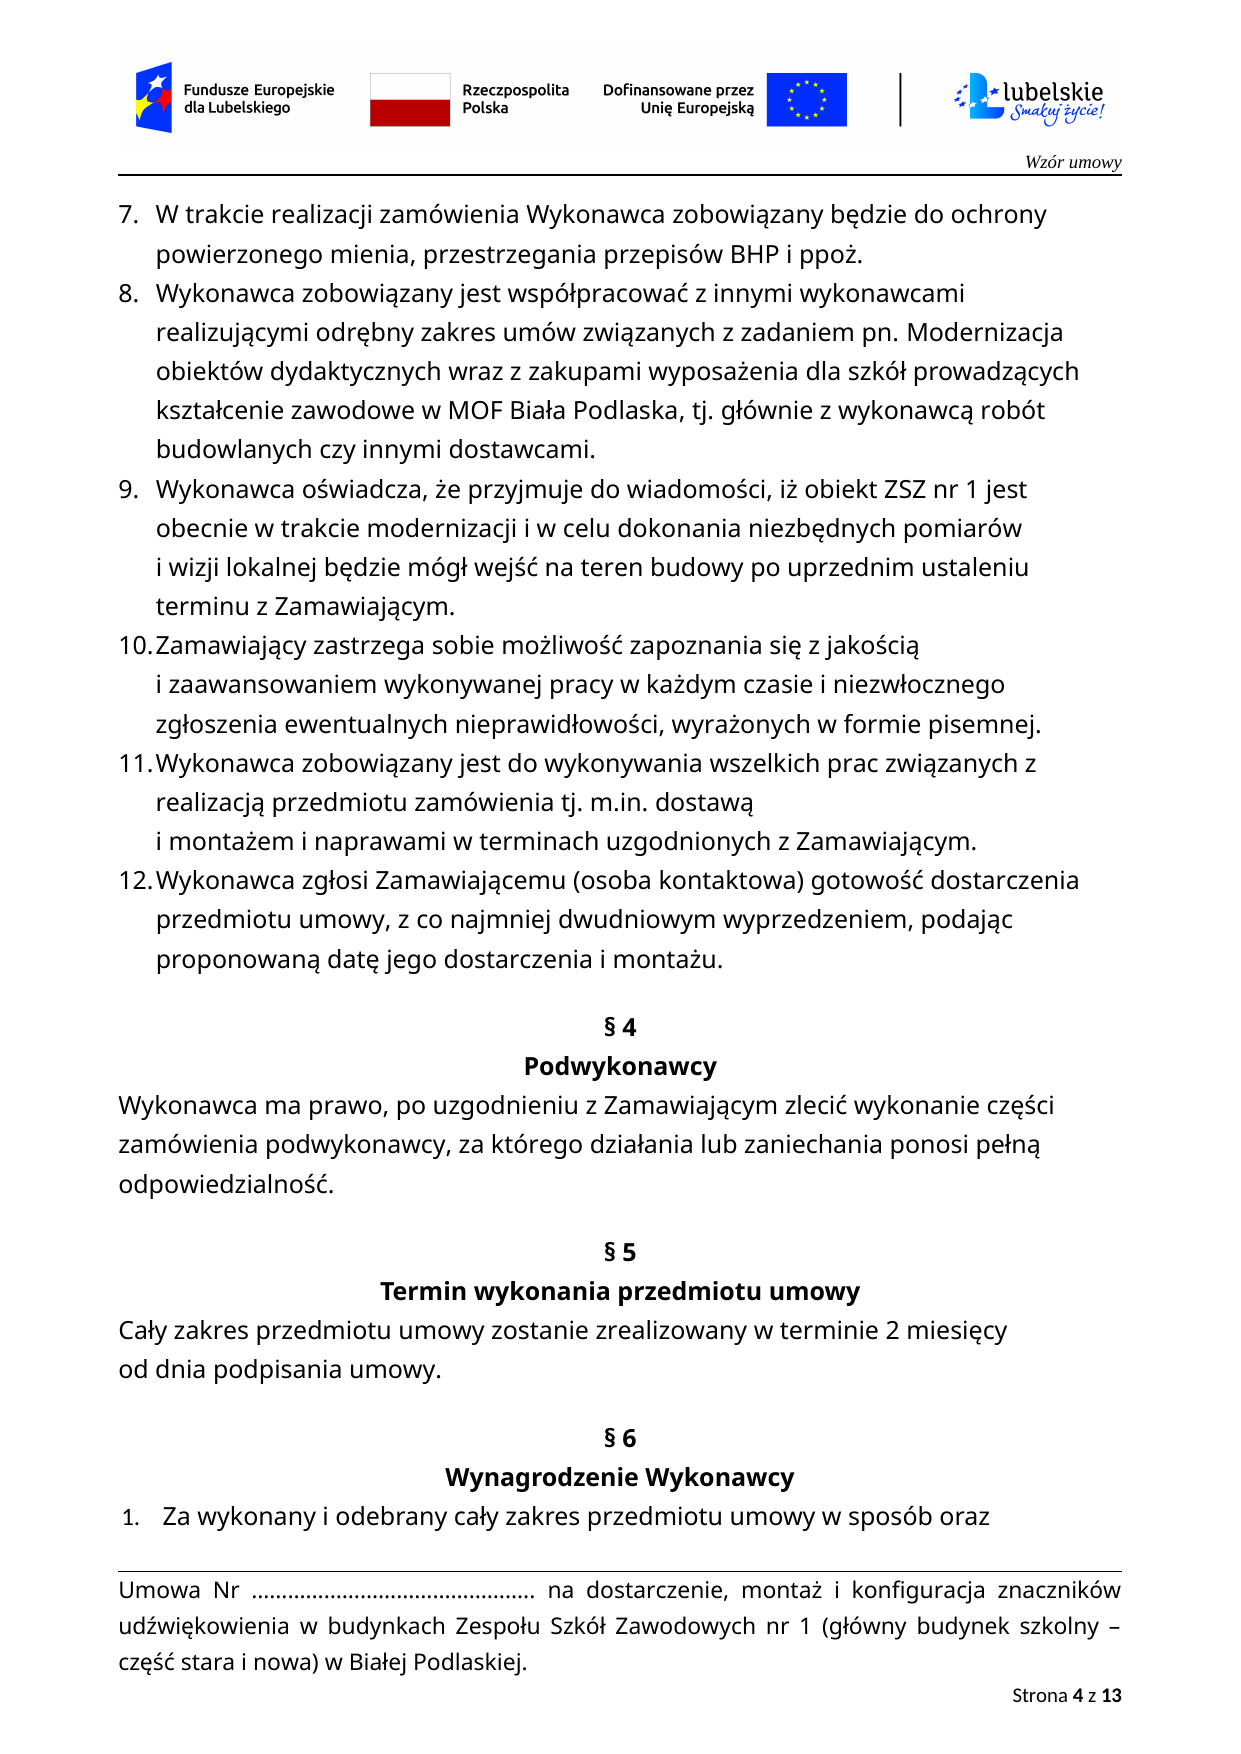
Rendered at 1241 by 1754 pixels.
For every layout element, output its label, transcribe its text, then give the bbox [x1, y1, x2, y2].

subtitle § 4 [118, 1010, 1122, 1044]
list Wykonawca zobowiązany jest do wykonywania wszelkich prac związanych z realizacją przedmiotu zamówienia tj. m.in. dostawą i montażem i naprawami w terminach uzgodnionych z Zamawiającym. [118, 746, 1122, 858]
text Wykonawca ma prawo, po uzgodnieniu z Zamawiającym zlecić wykonanie części zamówienia podwykonawcy, za którego działania lub zaniechania ponosi pełną odpowiedzialność. [118, 1088, 1122, 1200]
list Wykonawca zgłosi Zamawiającemu (osoba kontaktowa) gotowość dostarczenia przedmiotu umowy, z co najmniej dwudniowym wyprzedzeniem, podając proponowaną datę jego dostarczenia i montażu. [118, 863, 1122, 975]
subtitle § 6 [118, 1421, 1122, 1454]
list W trakcie realizacji zamówienia Wykonawca zobowiązany będzie do ochrony powierzonego mienia, przestrzegania przepisów BHP i ppoż. [118, 197, 1122, 270]
subtitle Podwykonawcy [118, 1049, 1122, 1083]
text Cały zakres przedmiotu umowy zostanie zrealizowany w terminie 2 miesięcy od dnia podpisania umowy. [118, 1313, 1122, 1386]
list Wykonawca oświadcza, że przyjmuje do wiadomości, iż obiekt ZSZ nr 1 jest obecnie w trakcie modernizacji i w celu dokonania niezbędnych pomiarów i wizji lokalnej będzie mógł wejść na teren budowy po uprzednim ustaleniu terminu z Zamawiającym. [118, 471, 1122, 623]
picture [118, 44, 1123, 151]
list Wykonawca zobowiązany jest współpracować z innymi wykonawcami realizującymi odrębny zakres umów związanych z zadaniem pn. Modernizacja obiektów dydaktycznych wraz z zakupami wyposażenia dla szkół prowadzących kształcenie zawodowe w MOF Biała Podlaska, tj. głównie z wykonawcą robót budowlanych czy innymi dostawcami. [118, 276, 1122, 466]
subtitle Wynagrodzenie Wykonawcy [118, 1460, 1122, 1494]
list Zamawiający zastrzega sobie możliwość zapoznania się z jakością i zaawansowaniem wykonywanej pracy w każdym czasie i niezwłocznego zgłoszenia ewentualnych nieprawidłowości, wyrażonych w formie pisemnej. [118, 628, 1122, 740]
subtitle § 5 [118, 1235, 1122, 1269]
subtitle Termin wykonania przedmiotu umowy [118, 1274, 1122, 1308]
